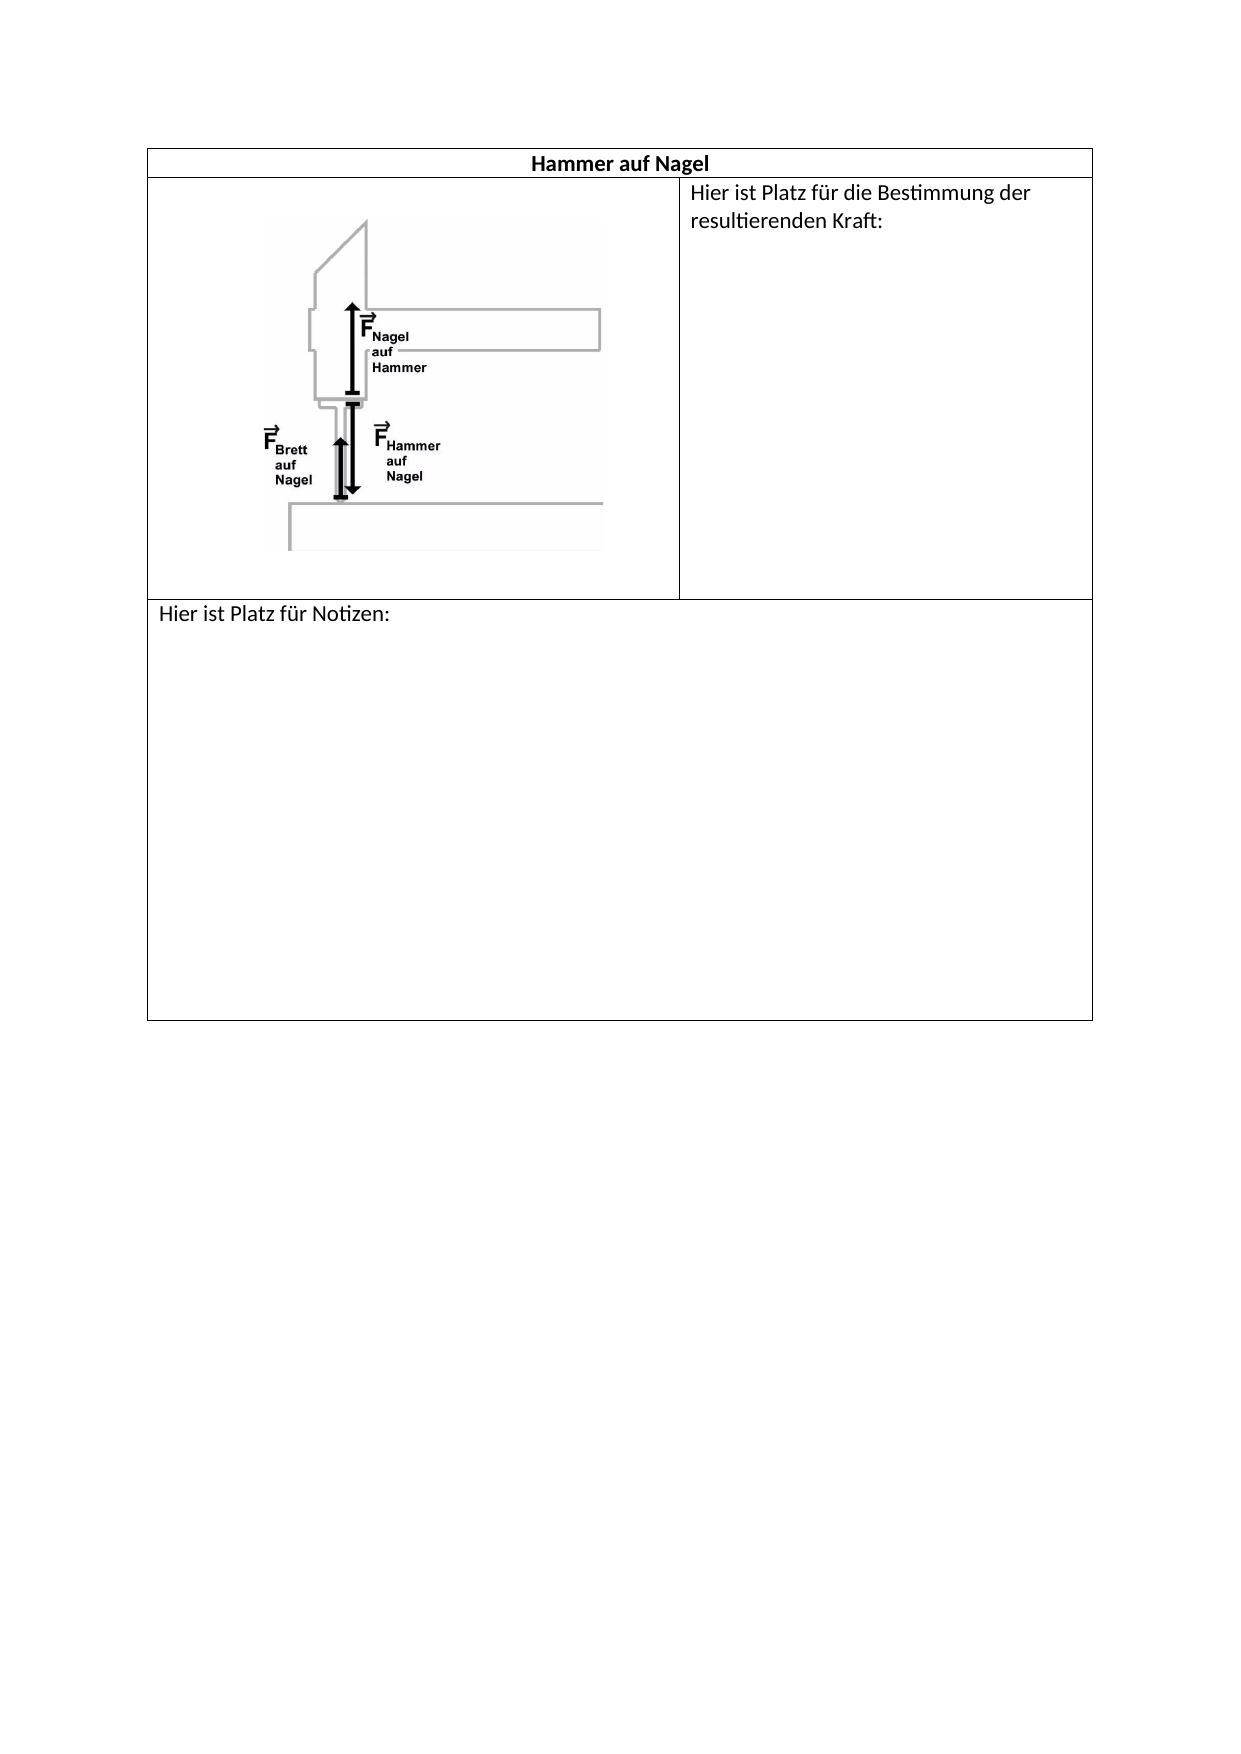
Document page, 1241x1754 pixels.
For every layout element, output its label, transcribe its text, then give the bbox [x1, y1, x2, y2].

table_cell [148, 178, 679, 598]
table_cell Hier ist Platz für Notizen: [148, 600, 1092, 1020]
table_header Hammer auf Nagel [148, 149, 1092, 177]
picture [262, 218, 603, 550]
table_cell Hier ist Platz für die Bestimmung der resultierenden Kraft: [680, 178, 1092, 598]
